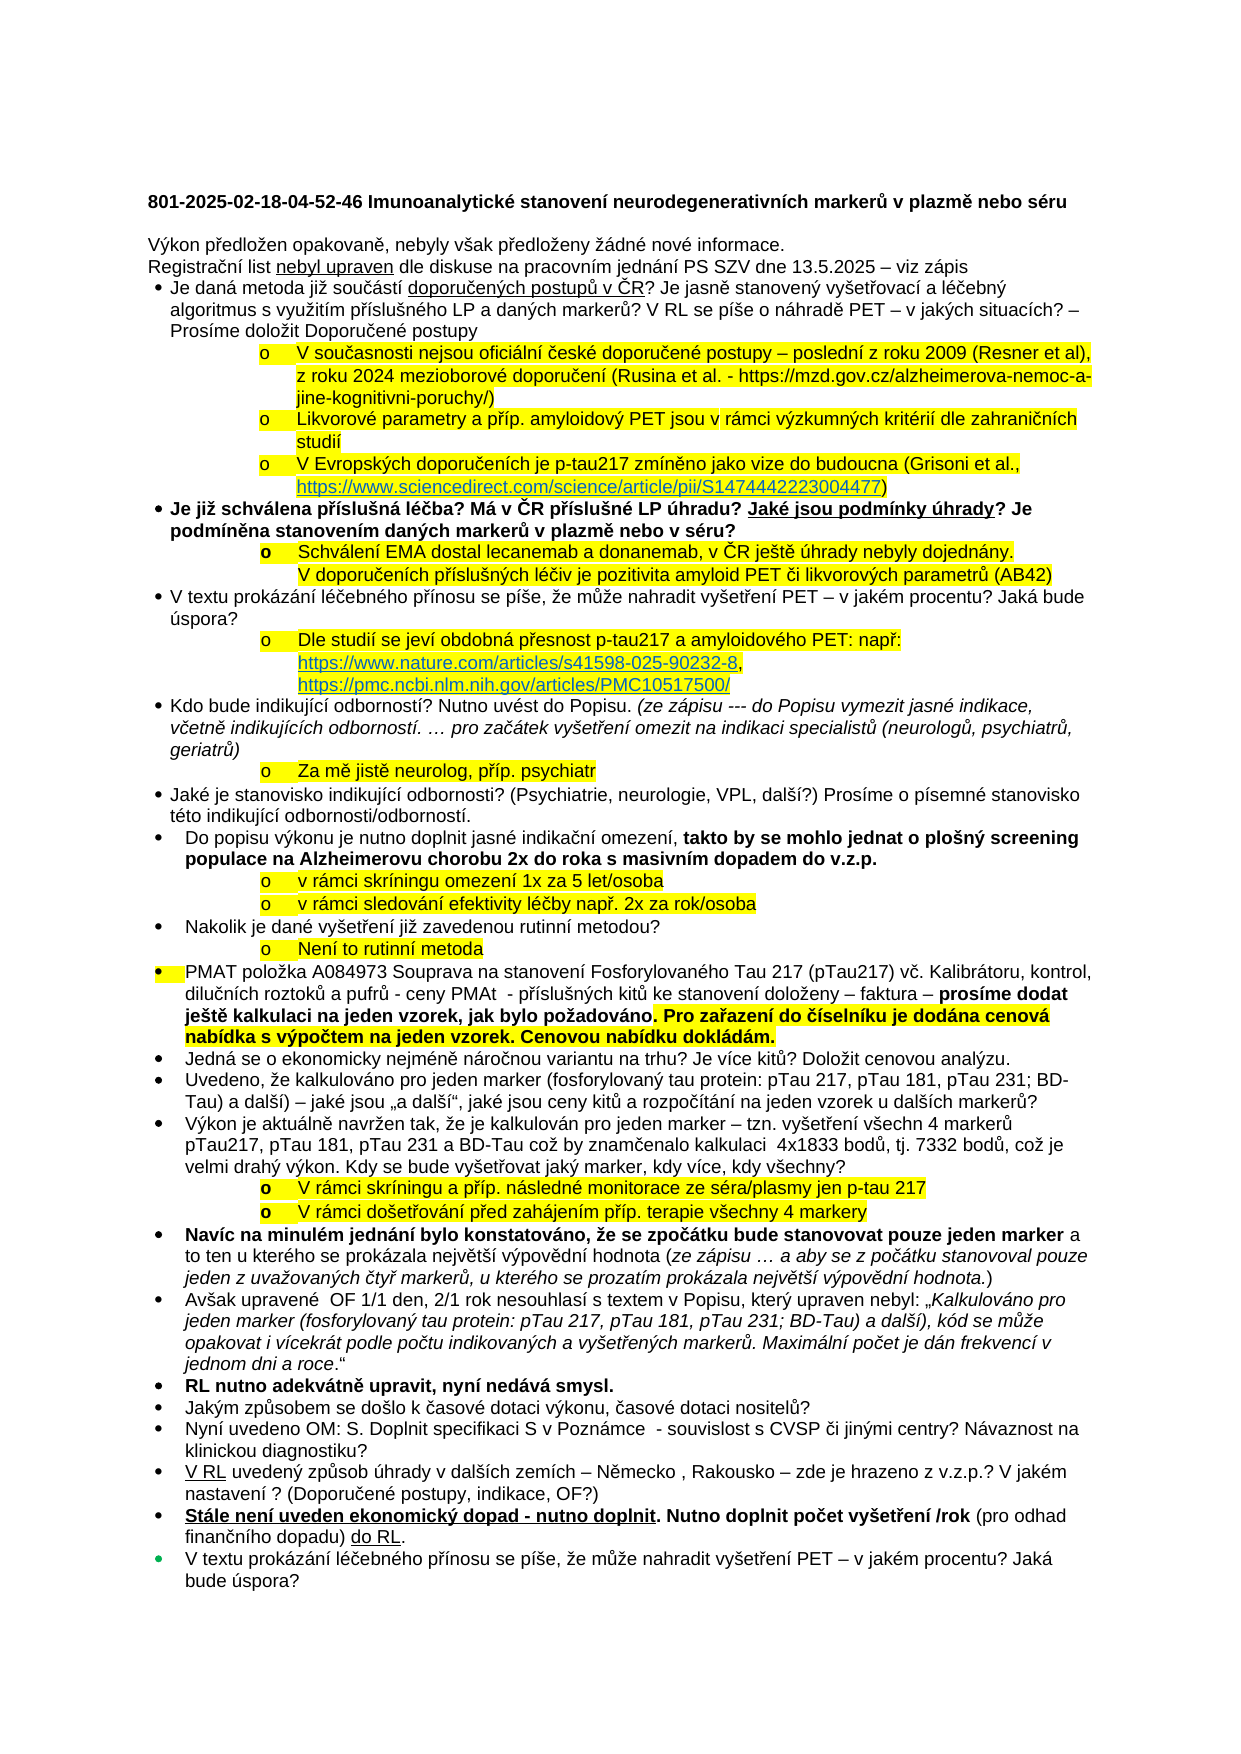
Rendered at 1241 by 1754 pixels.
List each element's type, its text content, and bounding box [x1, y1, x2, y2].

list Uvedeno, že kalkulováno pro jeden marker (fosforylovaný tau protein: pTau 217, pTau 181, pTau 231; BD-Tau) a další) – jaké jsou „a další“, jaké jsou ceny kitů a rozpočítání na jeden vzorek u dalších markerů? [155, 1069, 1093, 1112]
list Do popisu výkonu je nutno doplnit jasné indikační omezení, takto by se mohlo jednat o plošný screening populace na Alzheimerovu chorobu 2x do roka s masivním dopadem do v.z.p. [155, 827, 1093, 870]
list Jakým způsobem se došlo k časové dotaci výkonu, časové dotaci nositelů? [155, 1396, 1093, 1418]
list V RL uvedený způsob úhrady v dalších zemích – Německo , Rakousko – zde je hrazeno z v.z.p.? V jakém nastavení ? (Doporučené postupy, indikace, OF?) [155, 1461, 1093, 1504]
text Registrační list nebyl upraven dle diskuse na pracovním jednání PS SZV dne 13.5.2025 – viz zápis [148, 255, 1093, 277]
list PMAT položka A084973 Souprava na stanovení Fosforylovaného Tau 217 (pTau217) vč. Kalibrátoru, kontrol, dilučních roztoků a pufrů - ceny PMAt - příslušných kitů ke stanovení doloženy – faktura – prosíme dodat ještě kalkulaci na jeden vzorek, jak bylo požadováno. Pro zařazení do číselníku je dodána cenová nabídka s výpočtem na jeden vzorek. Cenovou nabídku dokládám. [155, 961, 1093, 1047]
list V rámci došetřování před zahájením příp. terapie všechny 4 markery [298, 1200, 1093, 1224]
list Navíc na minulém jednání bylo konstatováno, že se zpočátku bude stanovovat pouze jeden marker a to ten u kterého se prokázala největší výpovědní hodnota (ze zápisu … a aby se z počátku stanovoval pouze jeden z uvažovaných čtyř markerů, u kterého se prozatím prokázala největší výpovědní hodnota.) [155, 1224, 1093, 1288]
list Jaké je stanovisko indikující odbornosti? (Psychiatrie, neurologie, VPL, další?) Prosíme o písemné stanovisko této indikující odbornosti/odborností. [155, 783, 1093, 827]
list RL nutno adekvátně upravit, nyní nedává smysl. [155, 1375, 1093, 1396]
list Za mě jistě neurolog, příp. psychiatr [298, 760, 1093, 783]
list V Evropských doporučeních je p-tau217 zmíněno jako vize do budoucna (Grisoni et al., https://www.sciencedirect.com/science/article/pii/S1474442223004477) [259, 453, 1093, 498]
text Výkon předložen opakovaně, nebyly však předloženy žádné nové informace. [148, 234, 1093, 255]
list Není to rutinní metoda [298, 938, 1093, 961]
list V textu prokázání léčebného přínosu se píše, že může nahradit vyšetření PET – v jakém procentu? Jaká bude úspora? [155, 1548, 1093, 1591]
list V současnosti nejsou oficiální české doporučené postupy – poslední z roku 2009 (Resner et al), z roku 2024 mezioborové doporučení (Rusina et al. - https://mzd.gov.cz/alzheimerova-nemoc-a-jine-kognitivni-poruchy/) [259, 342, 1093, 408]
list Je již schválena příslušná léčba? Má v ČR příslušné LP úhradu? Jaké jsou podmínky úhrady? Je podmíněna stanovením daných markerů v plazmě nebo v séru? [155, 498, 1093, 541]
list Stále není uveden ekonomický dopad - nutno doplnit. Nutno doplnit počet vyšetření /rok (pro odhad finančního dopadu) do RL. [155, 1504, 1093, 1548]
list Jedná se o ekonomicky nejméně náročnou variantu na trhu? Je více kitů? Doložit cenovou analýzu. [155, 1047, 1093, 1069]
list V rámci skríningu a příp. následné monitorace ze séra/plasmy jen p-tau 217 [298, 1177, 1093, 1200]
list Dle studií se jeví obdobná přesnost p-tau217 a amyloidového PET: např: https://www.nature.com/articles/s41598-025-90232-8, https://pmc.ncbi.nlm.nih.gov/articles/PMC10517500/ [260, 629, 1093, 695]
list v rámci skríningu omezení 1x za 5 let/osoba [298, 870, 1093, 893]
list V textu prokázání léčebného přínosu se píše, že může nahradit vyšetření PET – v jakém procentu? Jaká bude úspora? [155, 586, 1093, 629]
text 801-2025-02-18-04-52-46 Imunoanalytické stanovení neurodegenerativních markerů v plazmě nebo séru [148, 191, 1093, 212]
list Je daná metoda již součástí doporučených postupů v ČR? Je jasně stanovený vyšetřovací a léčebný algoritmus s využitím příslušného LP a daných markerů? V RL se píše o náhradě PET – v jakých situacích? – Prosíme doložit Doporučené postupy [155, 277, 1093, 342]
list Nyní uvedeno OM: S. Doplnit specifikaci S v Poznámce - souvislost s CVSP či jinými centry? Návaznost na klinickou diagnostiku? [155, 1418, 1093, 1461]
list Kdo bude indikující odborností? Nutno uvést do Popisu. (ze zápisu --- do Popisu vymezit jasné indikace, včetně indikujících odborností. … pro začátek vyšetření omezit na indikaci specialistů (neurologů, psychiatrů, geriatrů) [155, 695, 1093, 760]
list v rámci sledování efektivity léčby např. 2x za rok/osoba [298, 893, 1093, 916]
list Schválení EMA dostal lecanemab a donanemab, v ČR ještě úhrady nebyly dojednány. V doporučeních příslušných léčiv je pozitivita amyloid PET či likvorových parametrů (AB42) [260, 541, 1093, 586]
list Nakolik je dané vyšetření již zavedenou rutinní metodou? [155, 916, 1093, 938]
list Avšak upravené OF 1/1 den, 2/1 rok nesouhlasí s textem v Popisu, který upraven nebyl: „Kalkulováno pro jeden marker (fosforylovaný tau protein: pTau 217, pTau 181, pTau 231; BD-Tau) a další), kód se může opakovat i vícekrát podle počtu indikovaných a vyšetřených markerů. Maximální počet je dán frekvencí v jednom dni a roce.“ [155, 1288, 1093, 1375]
list Výkon je aktuálně navržen tak, že je kalkulován pro jeden marker – tzn. vyšetření všechn 4 markerů pTau217, pTau 181, pTau 231 a BD-Tau což by znamčenalo kalkulaci 4x1833 bodů, tj. 7332 bodů, což je velmi drahý výkon. Kdy se bude vyšetřovat jaký marker, kdy více, kdy všechny? [155, 1112, 1093, 1177]
list Likvorové parametry a příp. amyloidový PET jsou v rámci výzkumných kritérií dle zahraničních studií [259, 408, 1093, 453]
